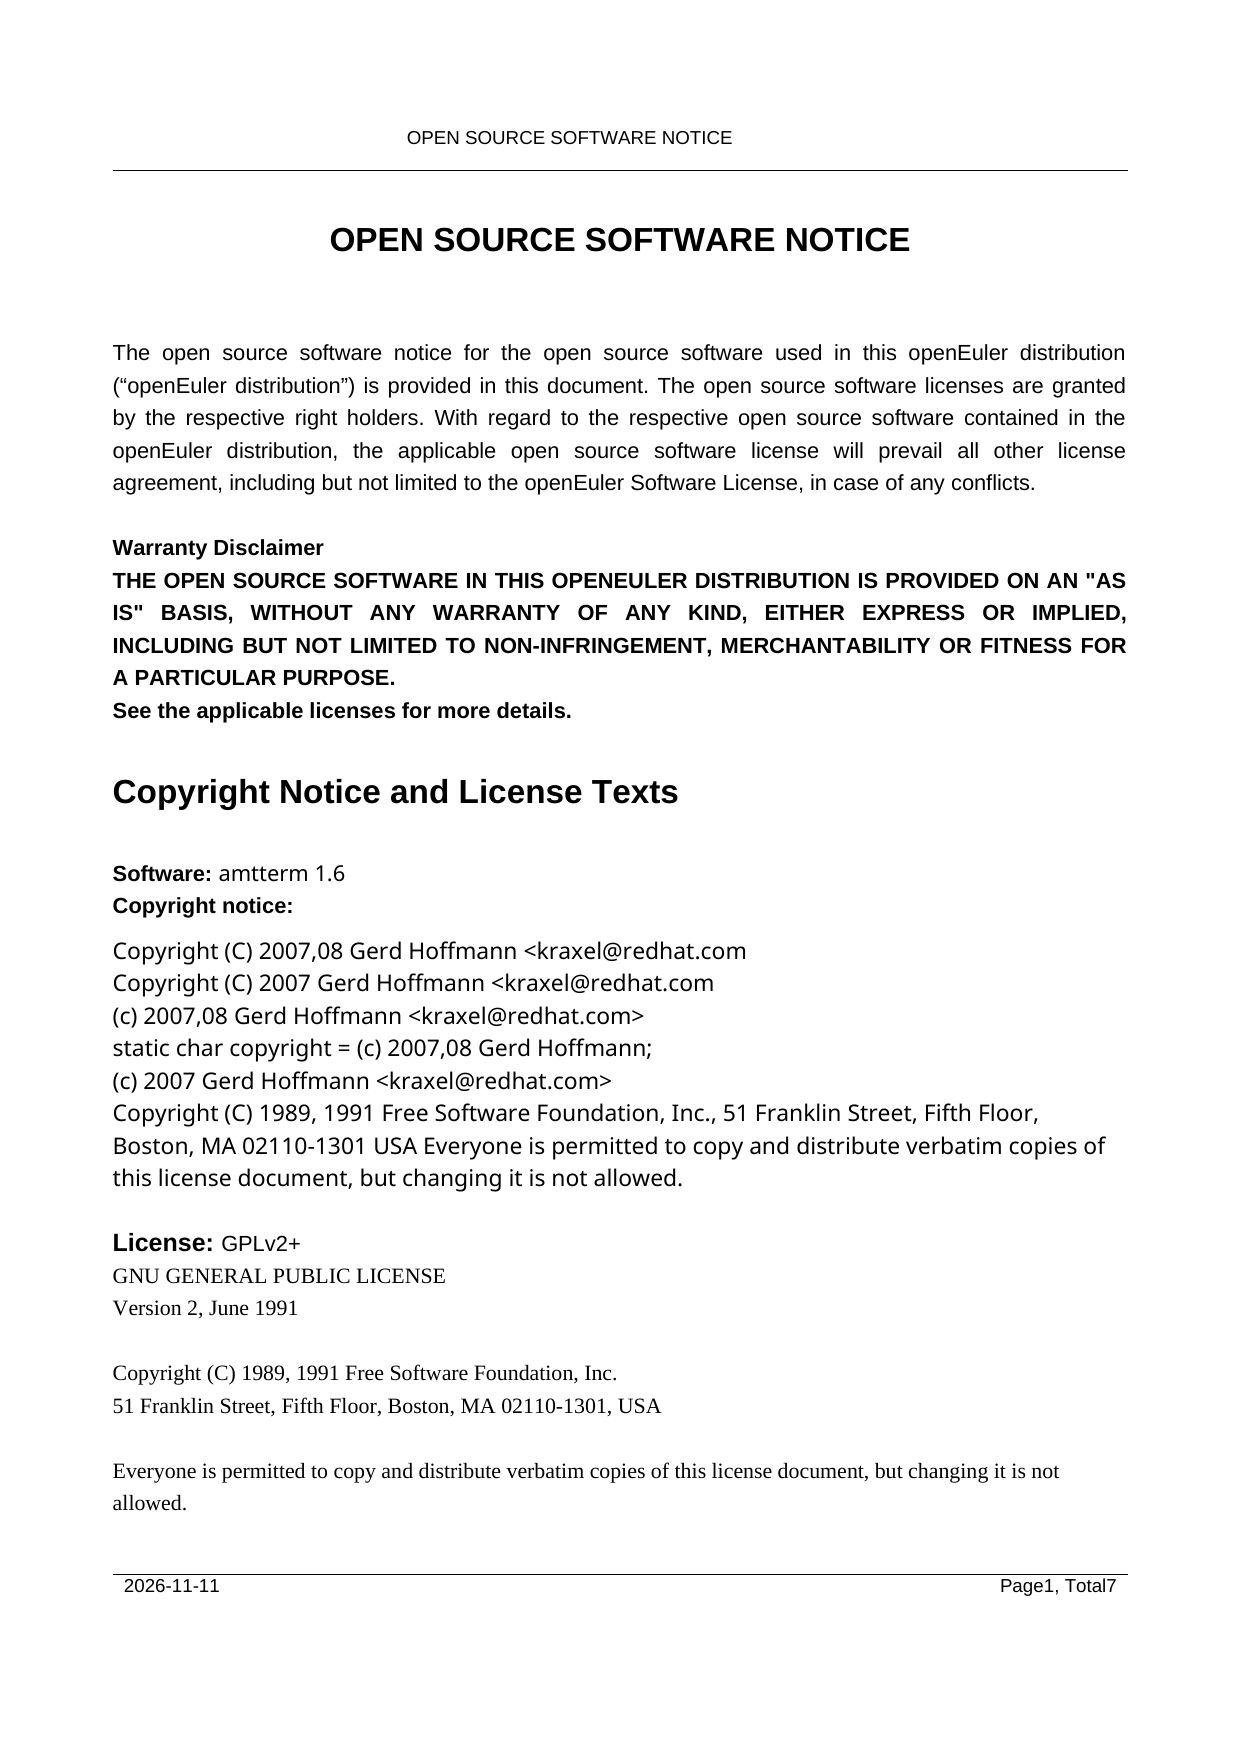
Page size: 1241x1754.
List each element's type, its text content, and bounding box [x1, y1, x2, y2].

text The open source software notice for the open source software used in this openEuler distribution (“openEuler distribution”) is provided in this document. The open source software licenses are granted by the respective right holders. With regard to the respective open source software contained in the openEuler distribution, the applicable open source software license will prevail all other license agreement, including but not limited to the openEuler Software License, in case of any conflicts. [112, 336, 1128, 499]
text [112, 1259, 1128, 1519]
text Copyright notice: [112, 889, 1128, 921]
text OPEN SOURCE SOFTWARE NOTICE [112, 206, 1128, 271]
text License: GPLv2+ [112, 1226, 1128, 1259]
text THE OPEN SOURCE SOFTWARE IN THIS OPENEULER DISTRIBUTION IS PROVIDED ON AN "AS IS" BASIS, WITHOUT ANY WARRANTY OF ANY KIND, EITHER EXPRESS OR IMPLIED, INCLUDING BUT NOT LIMITED TO NON-INFRINGEMENT, MERCHANTABILITY OR FITNESS FOR A PARTICULAR PURPOSE. See the applicable licenses for more details. [112, 564, 1128, 726]
text Copyright Notice and License Texts [112, 759, 1128, 824]
text Copyright (C) 2007,08 Gerd Hoffmann <kraxel@redhat.com Copyright (C) 2007 Gerd Hoffmann <kraxel@redhat.com (c) 2007,08 Gerd Hoffmann <kraxel@redhat.com> static char copyright = (c) 2007,08 Gerd Hoffmann; (c) 2007 Gerd Hoffmann <kraxel@redhat.com> Copyright (C) 1989, 1991 Free Software Foundation, Inc., 51 Franklin Street, Fifth Floor, Boston, MA 02110-1301 USA Everyone is permitted to copy and distribute verbatim copies of this license document, but changing it is not allowed. [112, 934, 1128, 1226]
text Warranty Disclaimer [112, 531, 1128, 564]
title Software: amtterm 1.6 [112, 856, 1128, 889]
